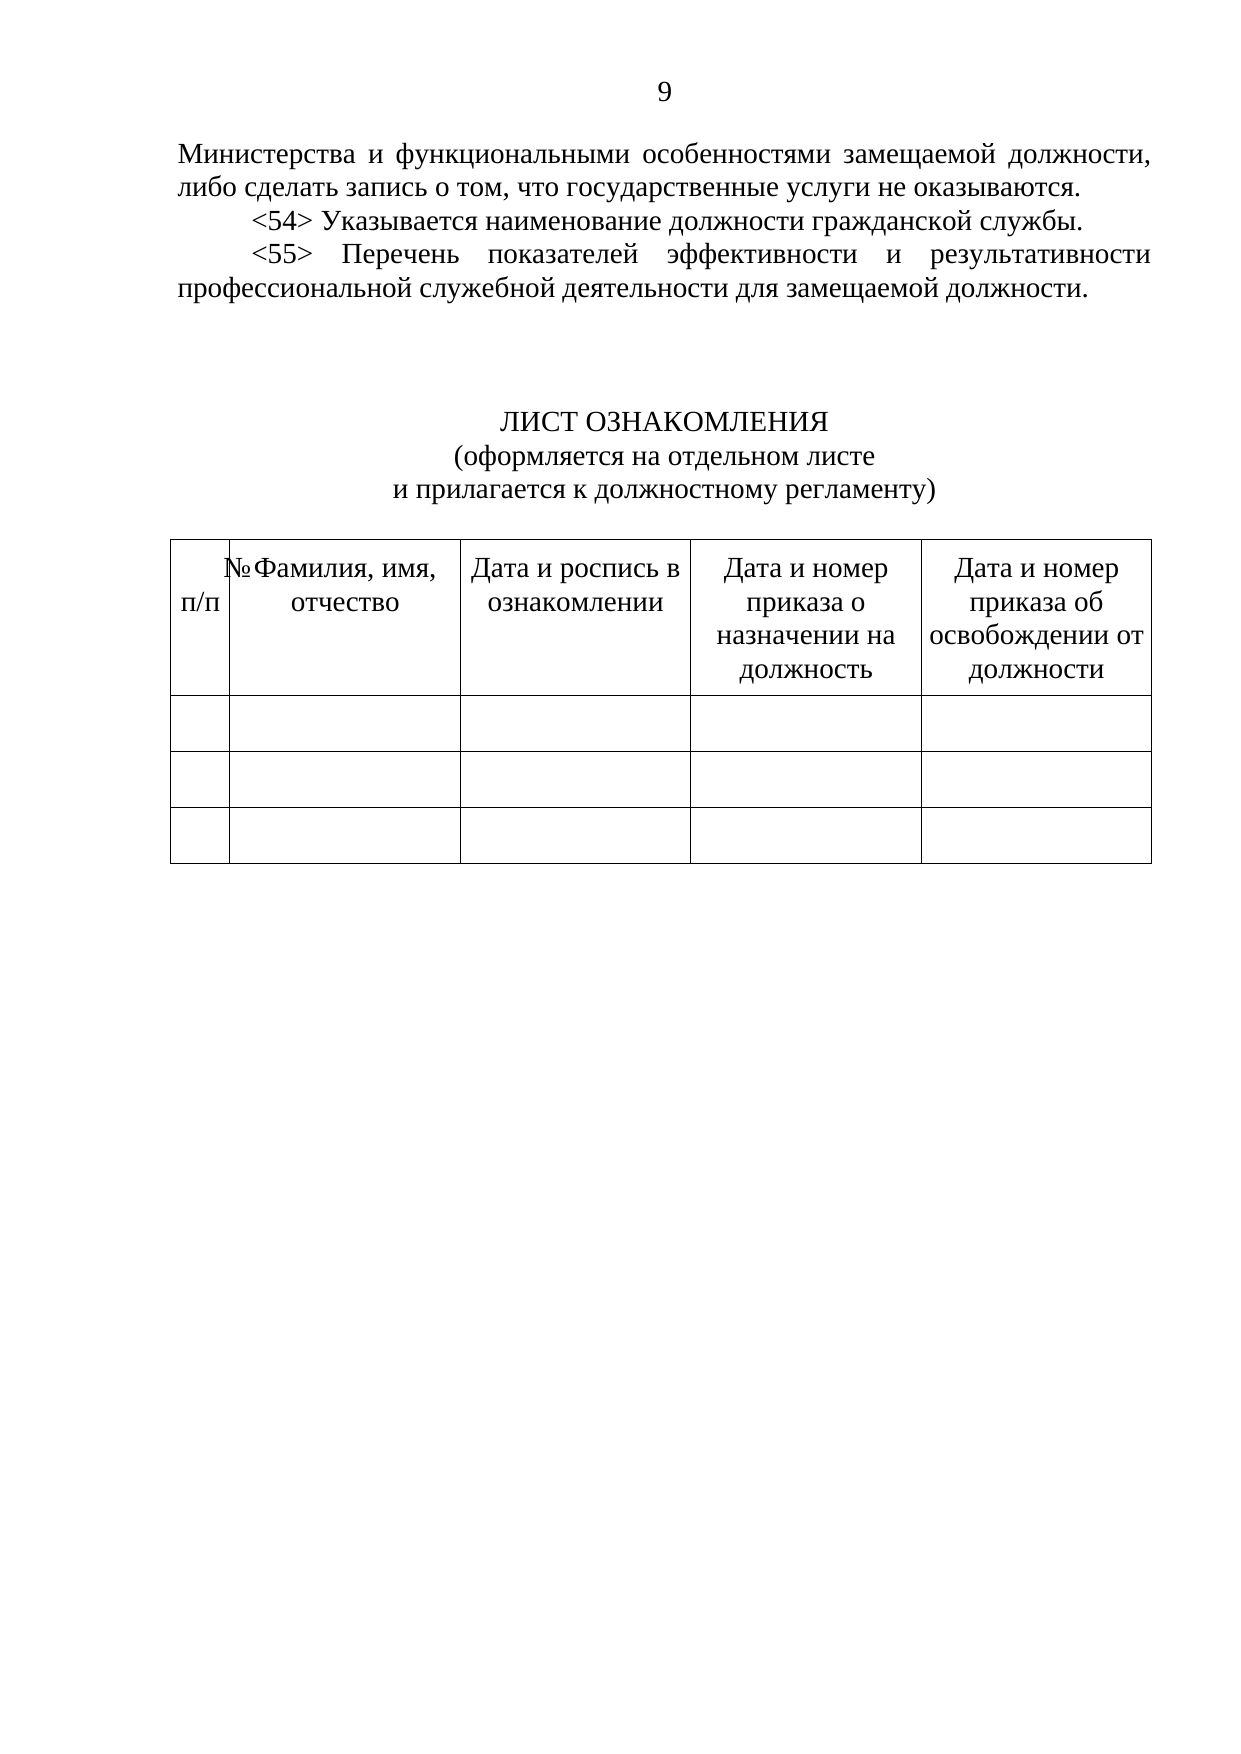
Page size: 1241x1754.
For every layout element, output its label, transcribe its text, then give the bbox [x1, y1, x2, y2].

table_cell [922, 696, 1151, 751]
table_cell [171, 752, 229, 807]
table_cell [230, 808, 460, 862]
table_header Дата и номер приказа о назначении на должность [691, 540, 921, 695]
table_cell [691, 696, 921, 751]
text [177, 136, 1152, 203]
table_cell [922, 752, 1151, 807]
table_cell [922, 808, 1151, 862]
table_cell [230, 696, 460, 751]
table_cell [461, 808, 690, 862]
table_header Фамилия, имя, отчество [230, 540, 460, 695]
text <55> Перечень показателей эффективности и результативности профессиональной служебной деятельности для замещаемой должности. [177, 237, 1152, 304]
table_cell [171, 808, 229, 862]
table_header Дата и роспись в ознакомлении [461, 540, 690, 695]
text ЛИСТ ОЗНАКОМЛЕНИЯ [177, 404, 1152, 438]
table_cell [171, 696, 229, 751]
table_cell [461, 752, 690, 807]
table_cell [691, 808, 921, 862]
table_header №п/п [171, 540, 229, 695]
text (оформляется на отдельном листе [177, 438, 1152, 471]
text и прилагается к должностному регламенту) [177, 471, 1152, 505]
table_cell [230, 752, 460, 807]
text <54> Указывается наименование должности гражданской службы. [177, 203, 1152, 237]
table_cell [691, 752, 921, 807]
table_cell [461, 696, 690, 751]
table_header Дата и номер приказа об освобождении от должности [922, 540, 1151, 695]
